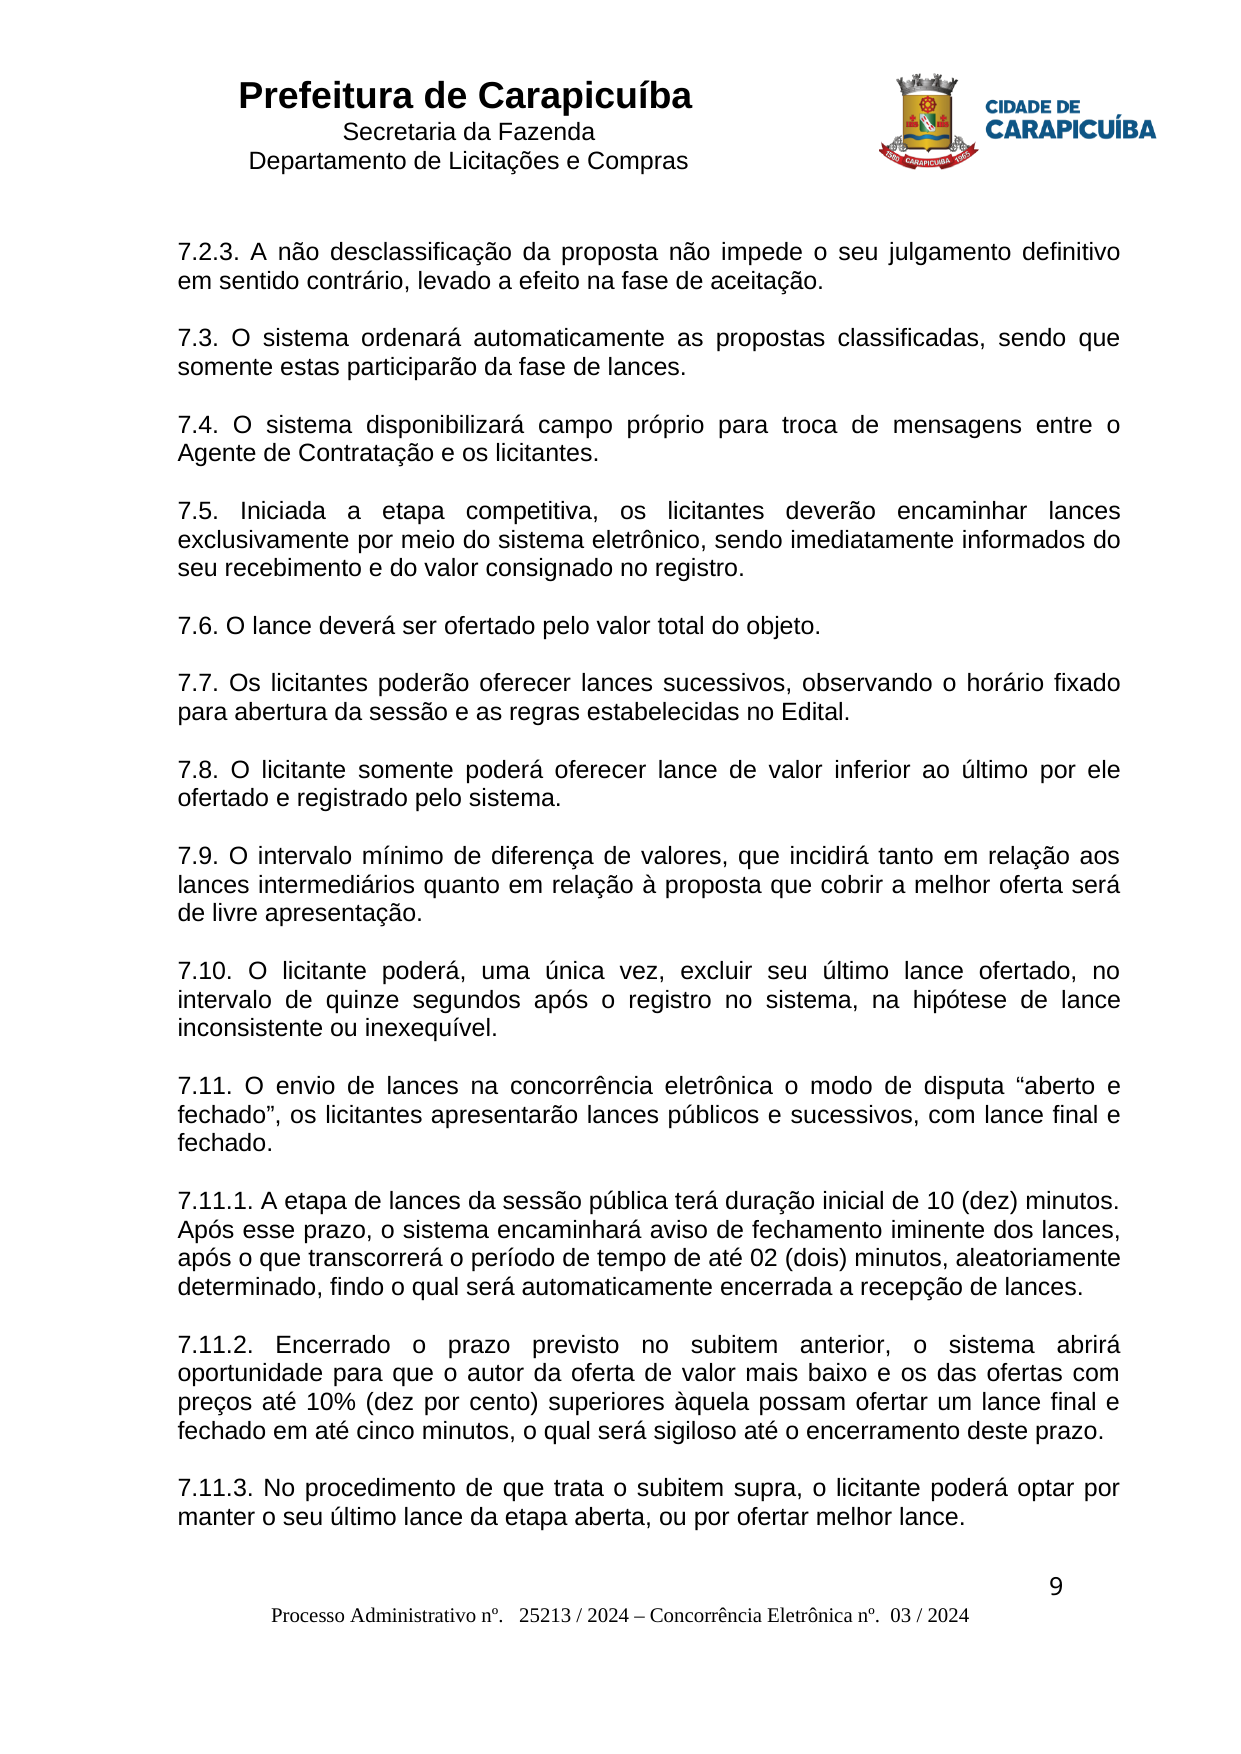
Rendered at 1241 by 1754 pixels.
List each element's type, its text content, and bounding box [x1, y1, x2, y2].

text 7.3. O sistema ordenará automaticamente as propostas classificadas, sendo que somente estas participarão da fase de lances. [177, 323, 1122, 381]
text 7.7. Os licitantes poderão oferecer lances sucessivos, observando o horário fixado para abertura da sessão e as regras estabelecidas no Edital. [177, 668, 1122, 726]
text 7.11. O envio de lances na concorrência eletrônica o modo de disputa “aberto e fechado”, os licitantes apresentarão lances públicos e sucessivos, com lance final e fechado. [177, 1071, 1122, 1157]
text 7.11.2. Encerrado o prazo previsto no subitem anterior, o sistema abrirá oportunidade para que o autor da oferta de valor mais baixo e os das ofertas com preços até 10% (dez por cento) superiores àquela possam ofertar um lance final e fechado em até cinco minutos, o qual será sigiloso até o encerramento deste prazo. [177, 1330, 1122, 1445]
text 7.2.3. A não desclassificação da proposta não impede o seu julgamento definitivo em sentido contrário, levado a efeito na fase de aceitação. [177, 237, 1122, 295]
picture [877, 65, 1159, 172]
text 7.9. O intervalo mínimo de diferença de valores, que incidirá tanto em relação aos lances intermediários quanto em relação à proposta que cobrir a melhor oferta será de livre apresentação. [177, 841, 1122, 927]
text 7.8. O licitante somente poderá oferecer lance de valor inferior ao último por ele ofertado e registrado pelo sistema. [177, 755, 1122, 812]
text 7.5. Iniciada a etapa competitiva, os licitantes deverão encaminhar lances exclusivamente por meio do sistema eletrônico, sendo imediatamente informados do seu recebimento e do valor consignado no registro. [177, 496, 1122, 582]
text 7.10. O licitante poderá, uma única vez, excluir seu último lance ofertado, no intervalo de quinze segundos após o registro no sistema, na hipótese de lance inconsistente ou inexequível. [177, 956, 1122, 1042]
text 7.11.3. No procedimento de que trata o subitem supra, o licitante poderá optar por manter o seu último lance da etapa aberta, ou por ofertar melhor lance. [177, 1473, 1122, 1531]
text 7.4. O sistema disponibilizará campo próprio para troca de mensagens entre o Agente de Contratação e os licitantes. [177, 410, 1122, 467]
text 7.6. O lance deverá ser ofertado pelo valor total do objeto. [177, 611, 1122, 640]
text 7.11.1. A etapa de lances da sessão pública terá duração inicial de 10 (dez) minutos. Após esse prazo, o sistema encaminhará aviso de fechamento iminente dos lances, após o que transcorrerá o período de tempo de até 02 (dois) minutos, aleatoriamente determinado, findo o qual será automaticamente encerrada a recepção de lances. [177, 1186, 1122, 1301]
